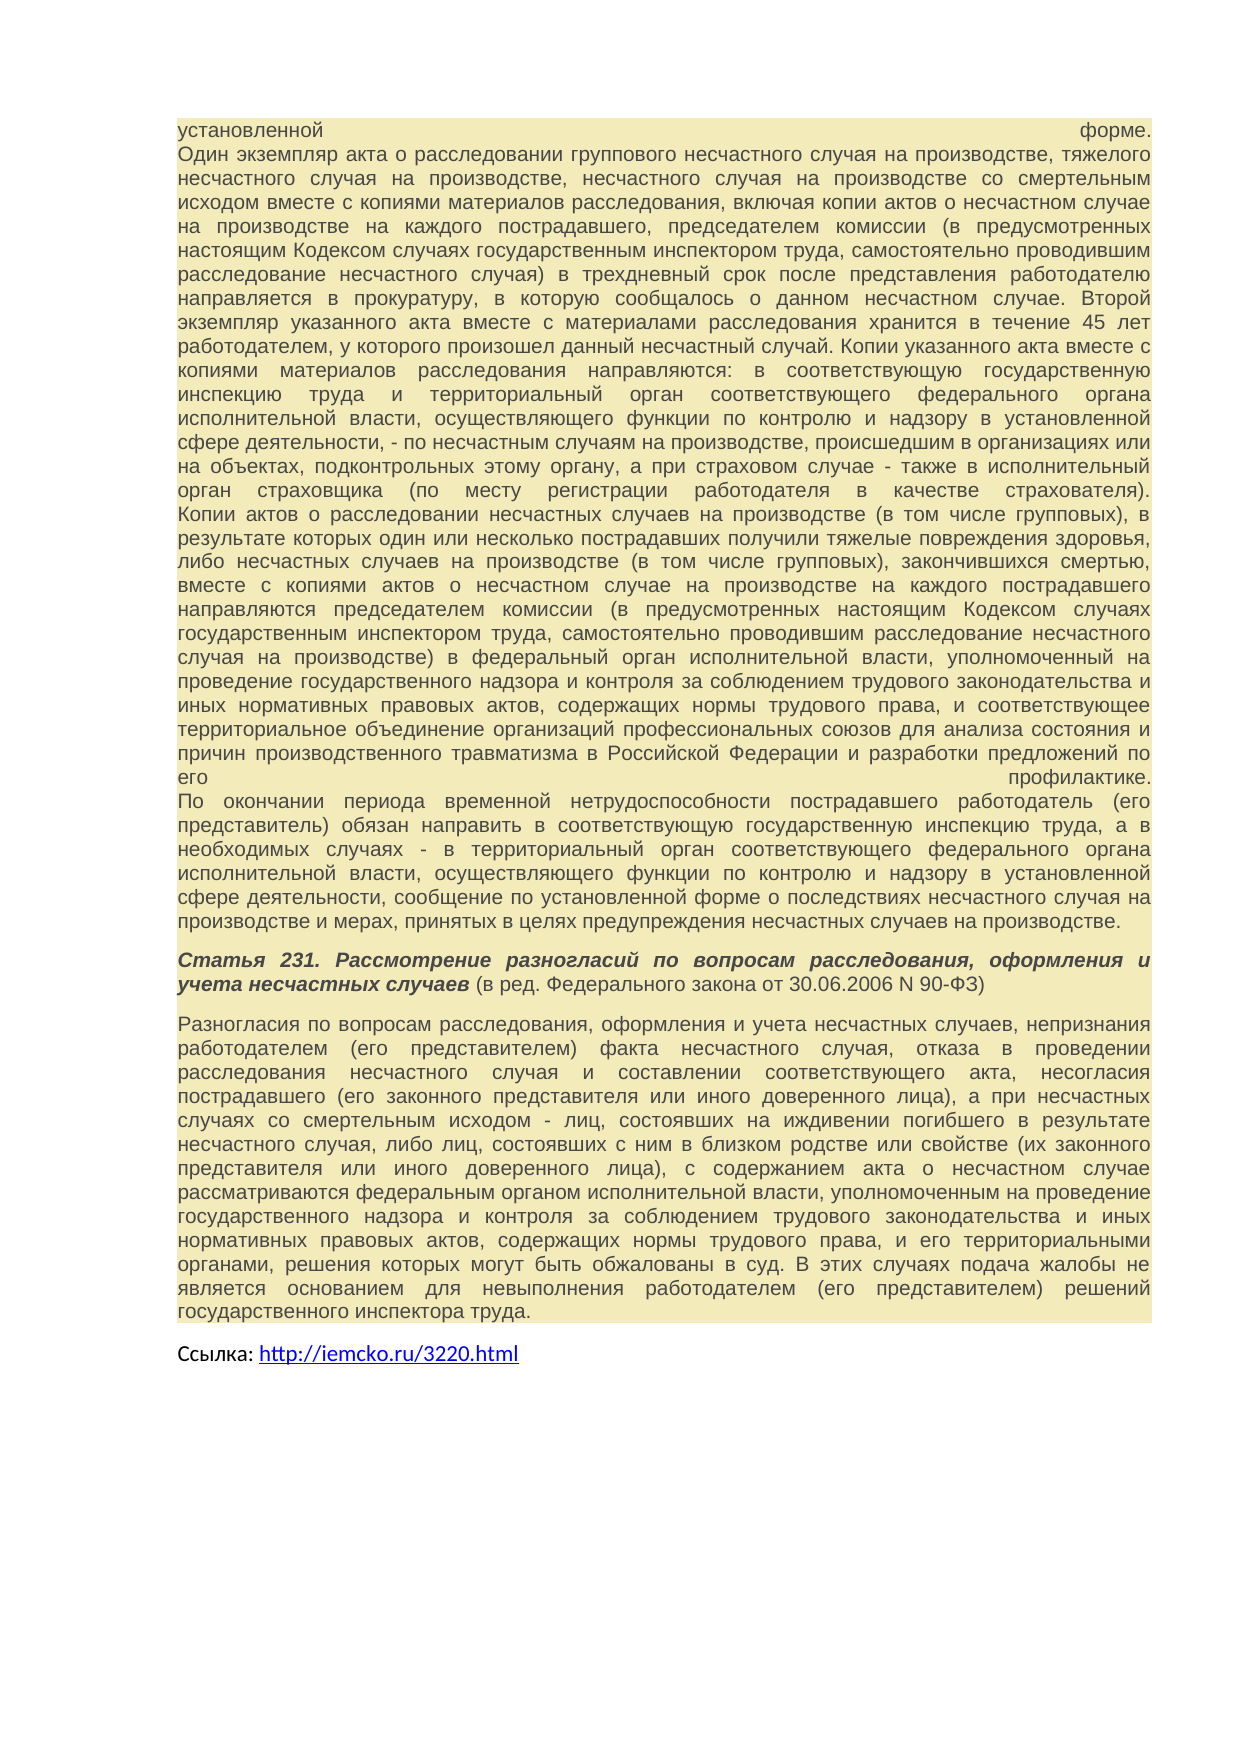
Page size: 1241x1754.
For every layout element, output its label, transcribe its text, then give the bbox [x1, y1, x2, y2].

text Ссылка: http://iemcko.ru/3220.html [177, 1339, 1152, 1367]
text Разногласия по вопросам расследования, оформления и учета несчастных случаев, непризнания работодателем (его представителем) факта несчастного случая, отказа в проведении расследования несчастного случая и составлении соответствующего акта, несогласия пострадавшего (его законного представителя или иного доверенного лица), а при несчастных случаях со смертельным исходом - лиц, состоявших на иждивении погибшего в результате несчастного случая, либо лиц, состоявших с ним в близком родстве или свойстве (их законного представителя или иного доверенного лица), с содержанием акта о несчастном случае рассматриваются федеральным органом исполнительной власти, уполномоченным на проведение государственного надзора и контроля за соблюдением трудового законодательства и иных нормативных правовых актов, содержащих нормы трудового права, и его территориальными органами, решения которых могут быть обжалованы в суд. В этих случаях подача жалобы не является основанием для невыполнения работодателем (его представителем) решений государственного инспектора труда. [177, 1012, 1152, 1323]
text Статья 231. Рассмотрение разногласий по вопросам расследования, оформления и учета несчастных случаев (в ред. Федерального закона от 30.06.2006 N 90-ФЗ) [177, 948, 1152, 996]
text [177, 118, 1152, 933]
